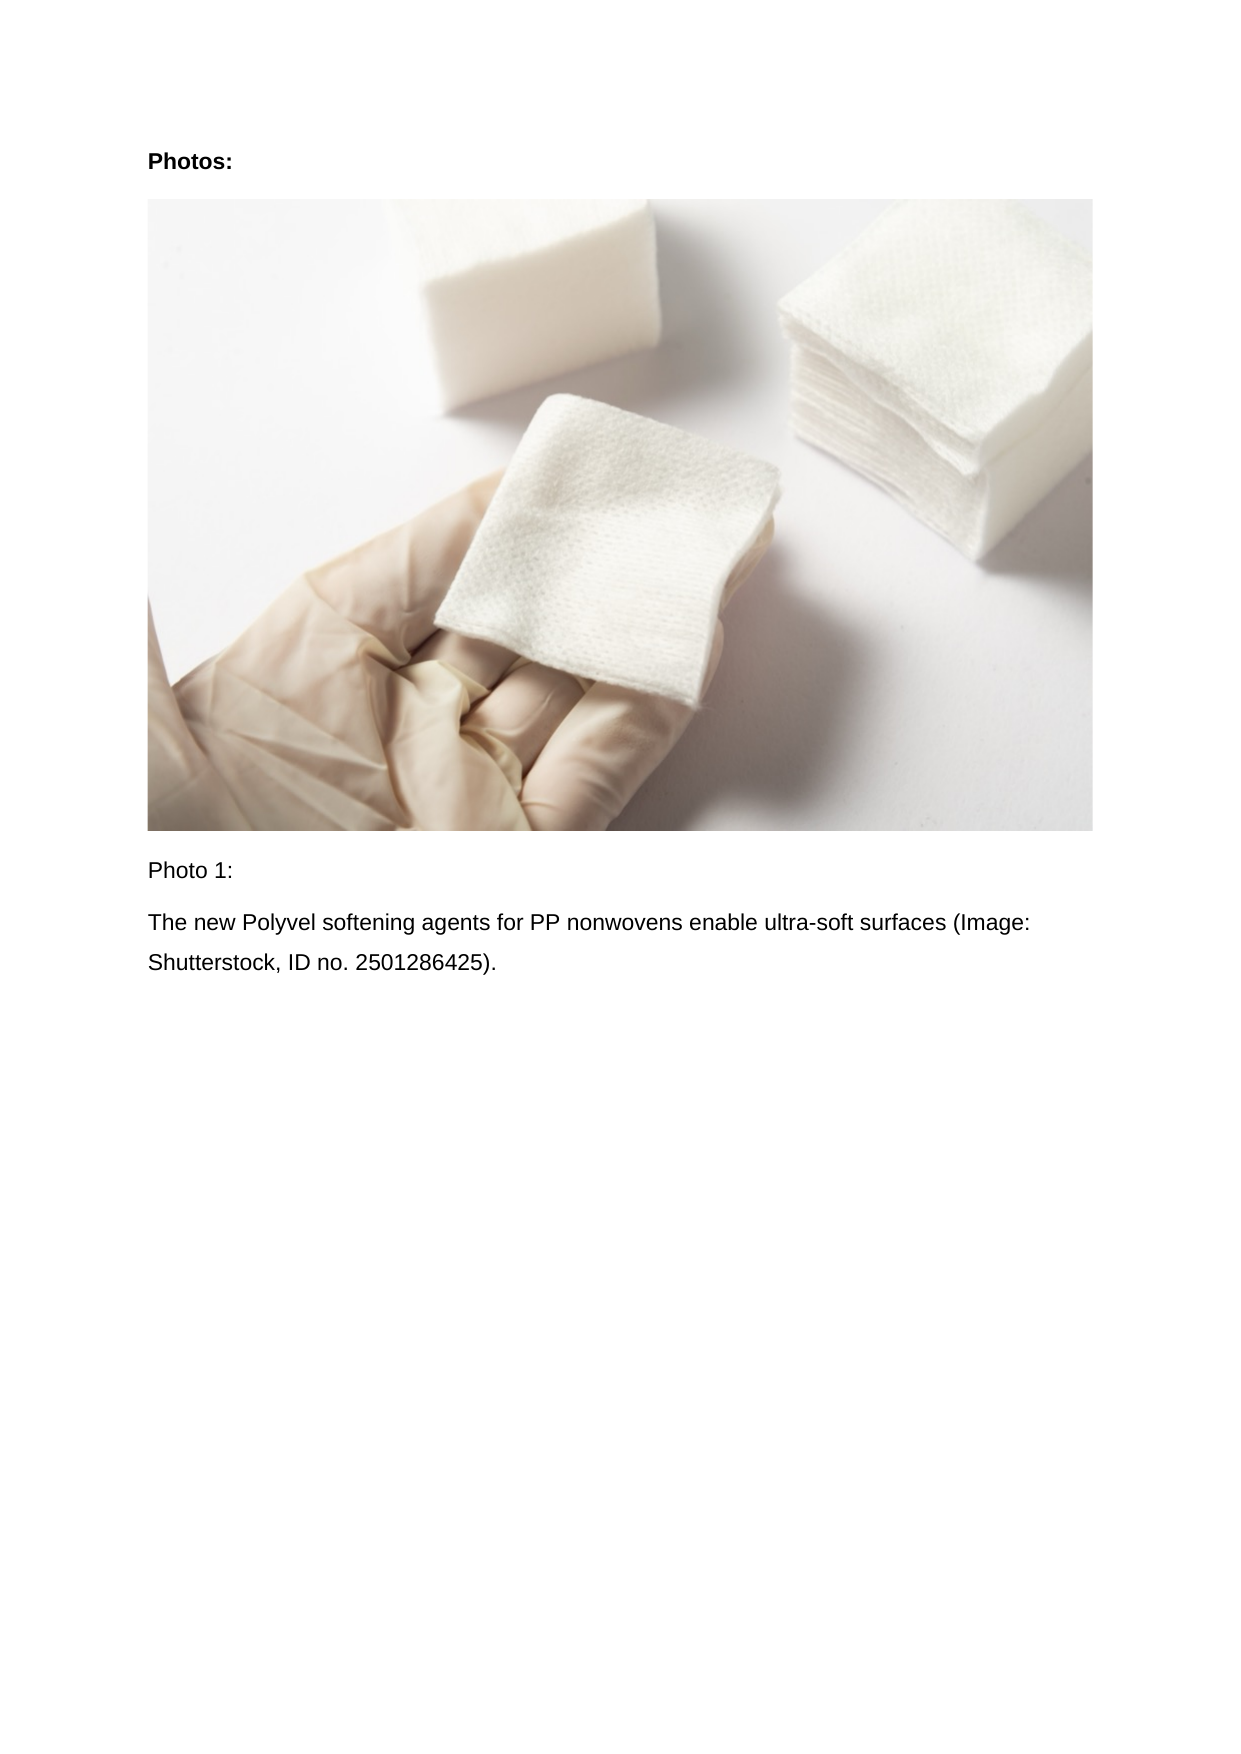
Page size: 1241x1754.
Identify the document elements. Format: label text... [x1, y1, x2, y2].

picture [147, 199, 1093, 831]
text The new Polyvel softening agents for PP nonwovens enable ultra-soft surfaces (Image: Shutterstock, ID no. 2501286425). [148, 909, 1093, 975]
text Photo 1: [148, 857, 1093, 883]
text Photos: [148, 148, 1093, 174]
